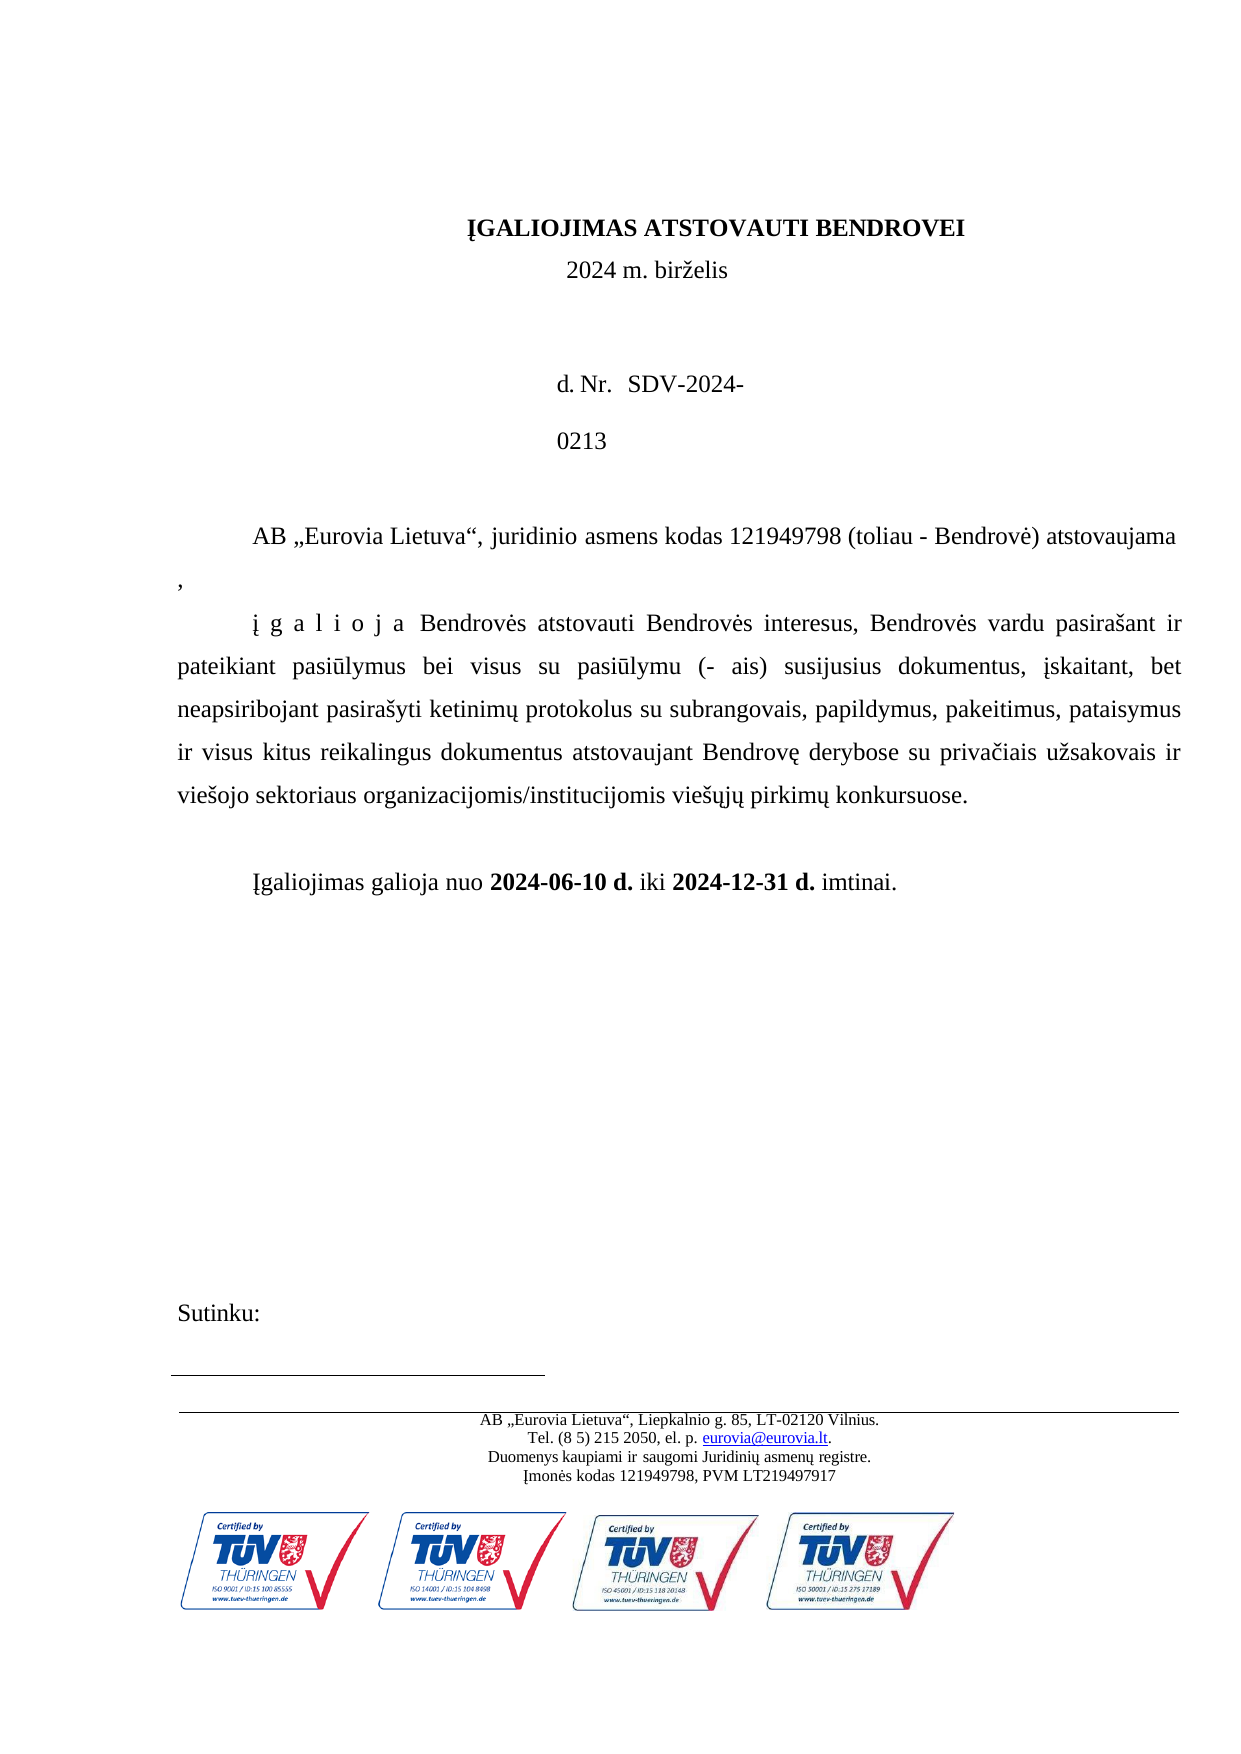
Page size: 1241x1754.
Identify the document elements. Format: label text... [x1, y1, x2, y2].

subtitle ĮGALIOJIMAS ATSTOVAUTI BENDROVEI [467, 213, 1192, 242]
subtitle , [177, 564, 1192, 593]
text AB „Eurovia Lietuva“, juridinio asmens kodas 121949798 (toliau - Bendrovė) atstovaujama [252, 521, 1192, 550]
text Sutinku: [177, 1298, 1192, 1326]
text Įgaliojimas galioja nuo 2024-06-10 d. iki 2024-12-31 d. imtinai. [252, 867, 1192, 895]
picture [180, 1512, 567, 1610]
text į g a l i o j a Bendrovės atstovauti Bendrovės interesus, Bendrovės vardu pasirašant ir pateikiant pasiūlymus bei visus su pasiūlymu (- ais) susijusius dokumentus, įskaitant, bet neapsiribojant pasirašyti ketinimų protokolus su subrangovais, papildymus, pakeitimus, pataisymus ir visus kitus reikalingus dokumentus atstovaujant Bendrovę derybose su privačiais užsakovais ir viešojo sektoriaus organizacijomis/institucijomis viešųjų pirkimų konkursuose. [177, 608, 1182, 809]
text 2024 m. birželis d. Nr. SDV-2024-0213 [557, 255, 792, 455]
picture [766, 1512, 955, 1610]
picture [572, 1515, 759, 1611]
